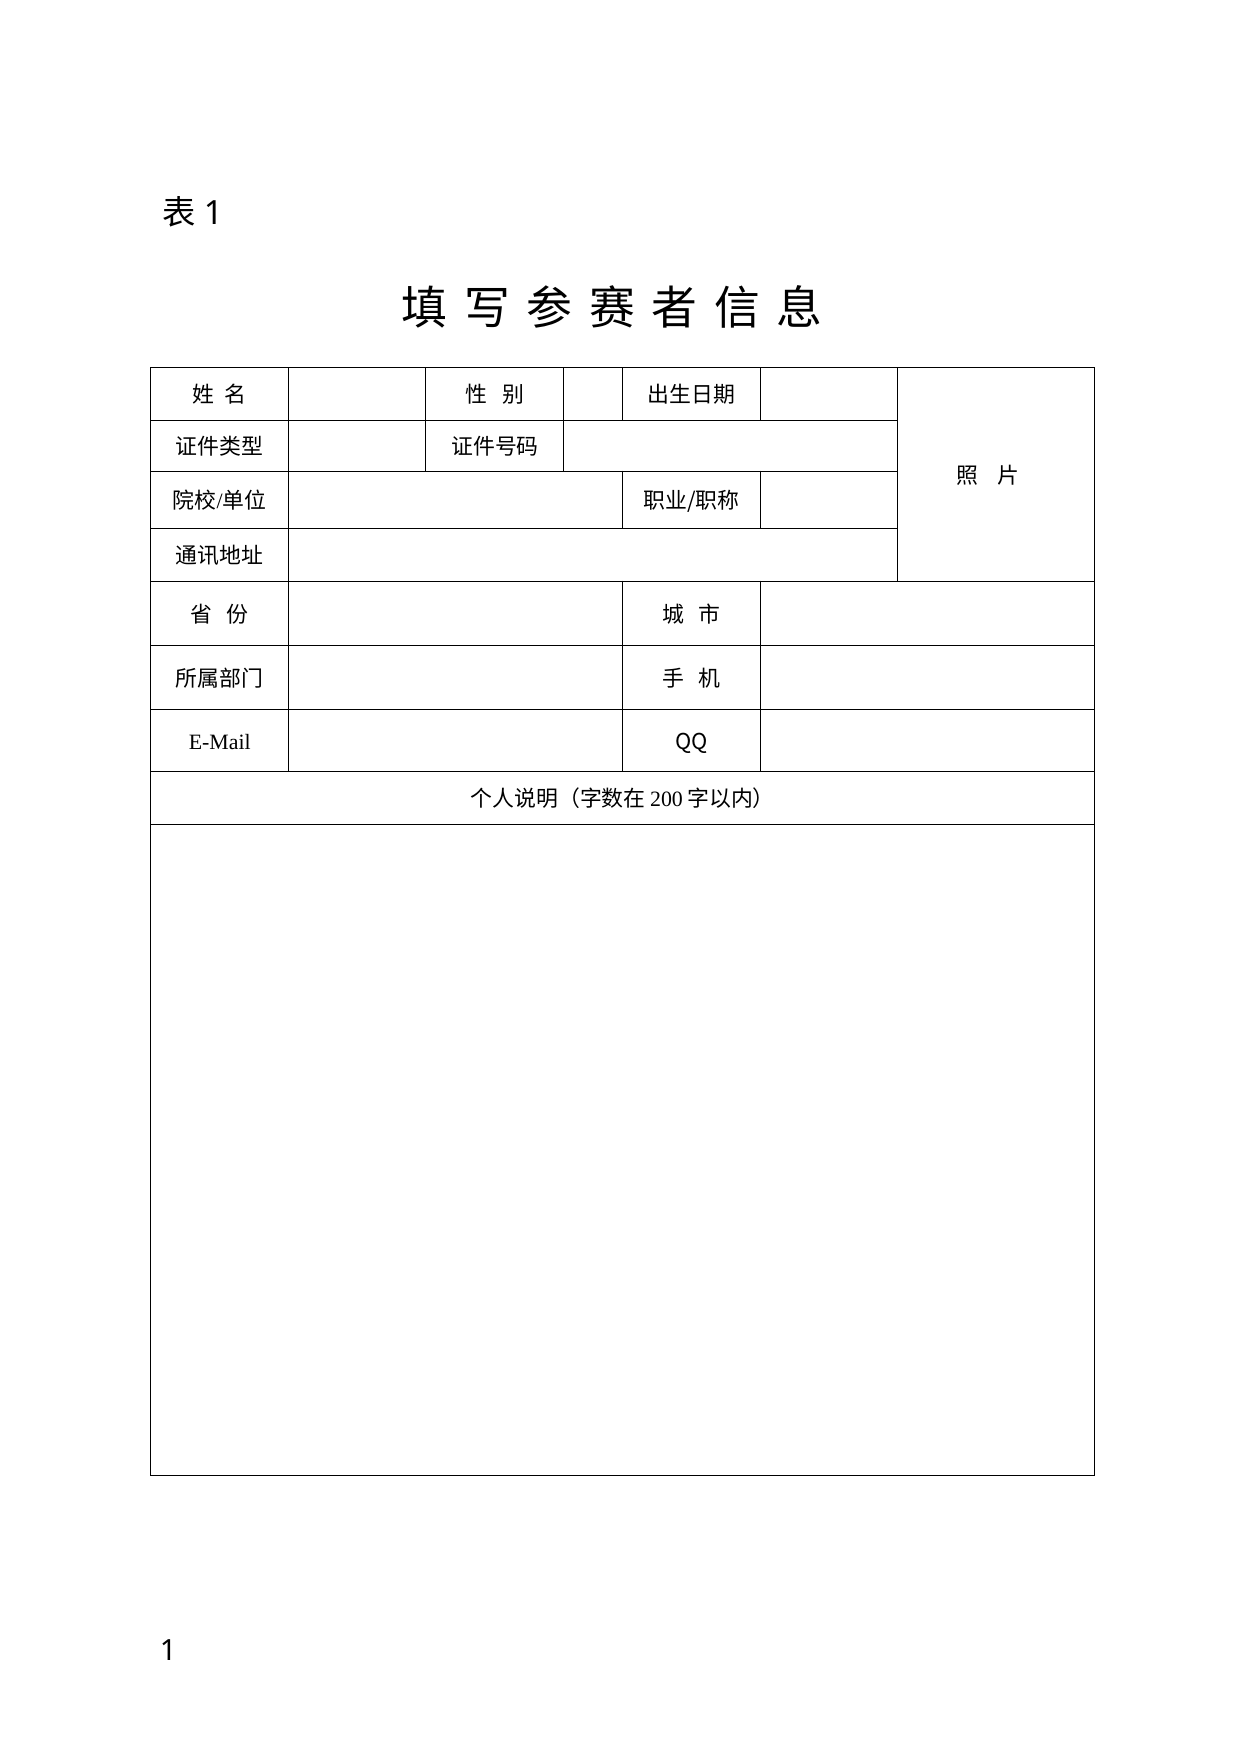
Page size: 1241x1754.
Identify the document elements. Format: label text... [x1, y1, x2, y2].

table_header [289, 368, 425, 420]
table_cell [761, 710, 1094, 771]
table_header 照片 [898, 368, 1094, 581]
table_cell E-Mail [151, 710, 288, 771]
table_header 性 别 [426, 368, 563, 420]
table_cell [761, 646, 1094, 708]
table_cell 证件号码 [426, 421, 563, 471]
text 填写参赛者信息 [162, 241, 1078, 367]
table_cell 职业/职称 [623, 472, 760, 527]
table_cell [151, 825, 1094, 1475]
table_header [761, 368, 897, 420]
table_cell 所属部门 [151, 646, 288, 708]
table_header [564, 368, 622, 420]
table_cell [289, 710, 622, 771]
table_cell 通讯地址 [151, 529, 288, 581]
table_cell 院校/单位 [151, 472, 288, 527]
table_cell [564, 421, 897, 471]
table_cell 省 份 [151, 582, 288, 645]
table_cell [289, 582, 622, 645]
table_cell [761, 472, 897, 527]
table_header 姓 名 [151, 368, 288, 420]
table_cell 个人说明（字数在200字以内） [151, 772, 1094, 824]
table_cell 证件类型 [151, 421, 288, 471]
text 表1 [162, 179, 1078, 241]
table_cell [289, 646, 622, 708]
table_cell 手 机 [623, 646, 760, 708]
table_cell [289, 421, 425, 471]
table_cell [761, 582, 1094, 645]
table_cell 城 市 [623, 582, 760, 645]
table_cell QQ [623, 710, 760, 771]
table_cell [289, 529, 897, 581]
table_cell [289, 472, 622, 527]
table_header 出生日期 [623, 368, 760, 420]
